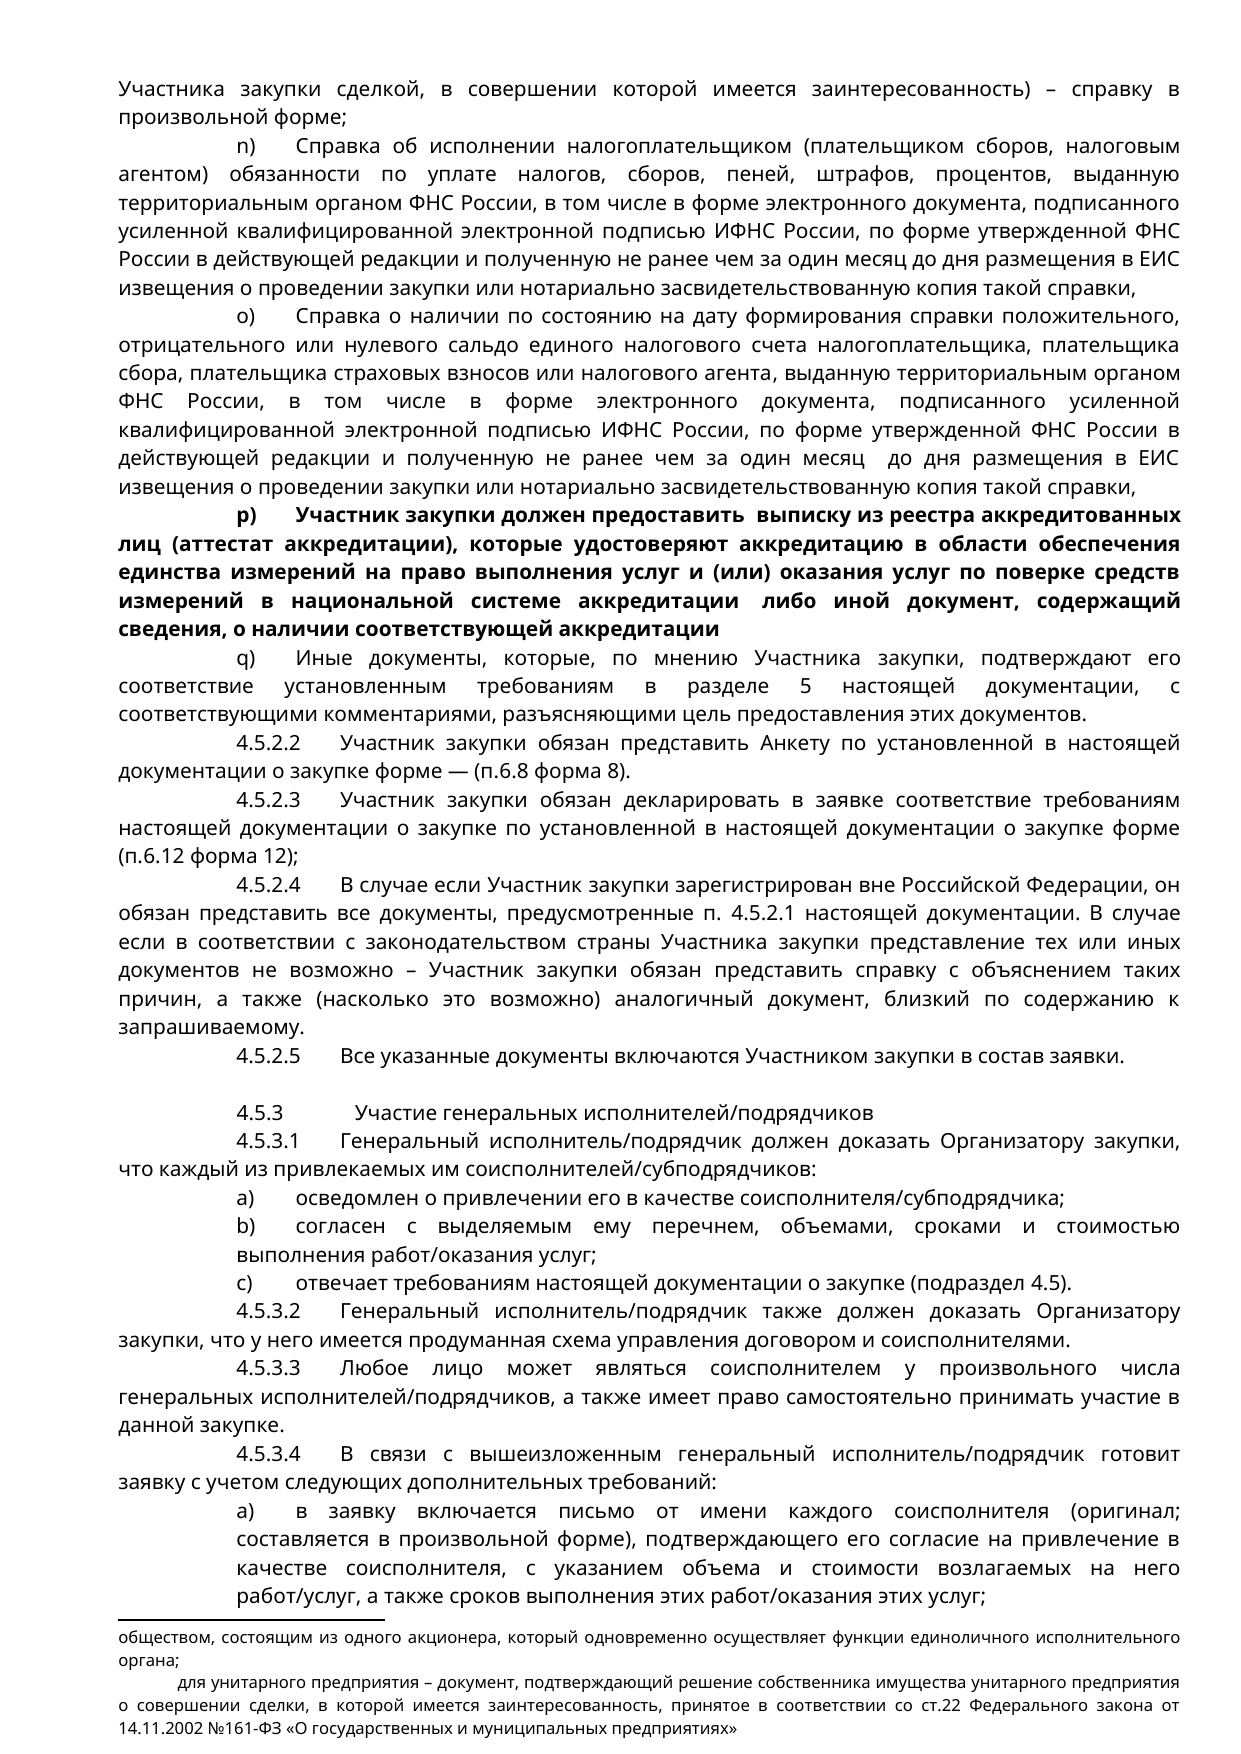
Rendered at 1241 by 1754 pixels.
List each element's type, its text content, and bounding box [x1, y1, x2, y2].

list Участник закупки обязан декларировать в заявке соответствие требованиям настоящей документации о закупке по установленной в настоящей документации о закупке форме (п.6.12 форма 12); [118, 785, 1181, 870]
list Участник закупки должен предоставить выписку из реестра аккредитованных лиц (аттестат аккредитации), которые удостоверяют аккредитацию в области обеспечения единства измерений на право выполнения услуг и (или) оказания услуг по поверке средств измерений в национальной системе аккредитации либо иной документ, содержащий сведения, о наличии соответствующей аккредитации [118, 500, 1181, 643]
list В связи с вышеизложенным генеральный исполнитель/подрядчик готовит заявку с учетом следующих дополнительных требований: [118, 1439, 1181, 1496]
list Справка о наличии по состоянию на дату формирования справки положительного, отрицательного или нулевого сальдо единого налогового счета налогоплательщика, плательщика сбора, плательщика страховых взносов или налогового агента, выданную территориальным органом ФНС России, в том числе в форме электронного документа, подписанного усиленной квалифицированной электронной подписью ИФНС России, по форме утвержденной ФНС России в действующей редакции и полученную не ранее чем за один месяц до дня размещения в ЕИС извещения о проведении закупки или нотариально засвидетельствованную копия такой справки, [118, 301, 1181, 500]
list Генеральный исполнитель/подрядчик также должен доказать Организатору закупки, что у него имеется продуманная схема управления договором и соисполнителями. [118, 1297, 1181, 1353]
list Иные документы, которые, по мнению Участника закупки, подтверждают его соответствие установленным требованиям в разделе 5 настоящей документации, с соответствующими комментариями, разъясняющими цель предоставления этих документов. [118, 643, 1181, 728]
list Участие генеральных исполнителей/подрядчиков [236, 1098, 1181, 1126]
list осведомлен о привлечении его в качестве соисполнителя/субподрядчика; [236, 1183, 1181, 1211]
list Участник закупки обязан представить Анкету по установленной в настоящей документации о закупке форме — (п.6.8 форма 8). [118, 728, 1181, 785]
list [118, 74, 1181, 131]
list согласен с выделяемым ему перечнем, объемами, сроками и стоимостью выполнения работ/оказания услуг; [236, 1211, 1181, 1268]
list отвечает требованиям настоящей документации о закупке (подраздел 4.5). [236, 1268, 1181, 1297]
list В случае если Участник закупки зарегистрирован вне Российской Федерации, он обязан представить все документы, предусмотренные п. 4.5.2.1 настоящей документации. В случае если в соответствии с законодательством страны Участника закупки представление тех или иных документов не возможно – Участник закупки обязан представить справку с объяснением таких причин, а также (насколько это возможно) аналогичный документ, близкий по содержанию к запрашиваемому. [118, 870, 1181, 1041]
list Любое лицо может являться соисполнителем у произвольного числа генеральных исполнителей/подрядчиков, а также имеет право самостоятельно принимать участие в данной закупке. [118, 1353, 1181, 1439]
list Все указанные документы включаются Участником закупки в состав заявки. [118, 1041, 1181, 1069]
list Генеральный исполнитель/подрядчик должен доказать Организатору закупки, что каждый из привлекаемых им соисполнителей/субподрядчиков: [118, 1126, 1181, 1183]
list в заявку включается письмо от имени каждого соисполнителя (оригинал; составляется в произвольной форме), подтверждающего его согласие на привлечение в качестве соисполнителя, с указанием объема и стоимости возлагаемых на него работ/услуг, а также сроков выполнения этих работ/оказания этих услуг; [236, 1496, 1181, 1609]
list Справка об исполнении налогоплательщиком (плательщиком сборов, налоговым агентом) обязанности по уплате налогов, сборов, пеней, штрафов, процентов, выданную территориальным органом ФНС России, в том числе в форме электронного документа, подписанного усиленной квалифицированной электронной подписью ИФНС России, по форме утвержденной ФНС России в действующей редакции и полученную не ранее чем за один месяц до дня размещения в ЕИС извещения о проведении закупки или нотариально засвидетельствованную копия такой справки, [118, 131, 1181, 301]
